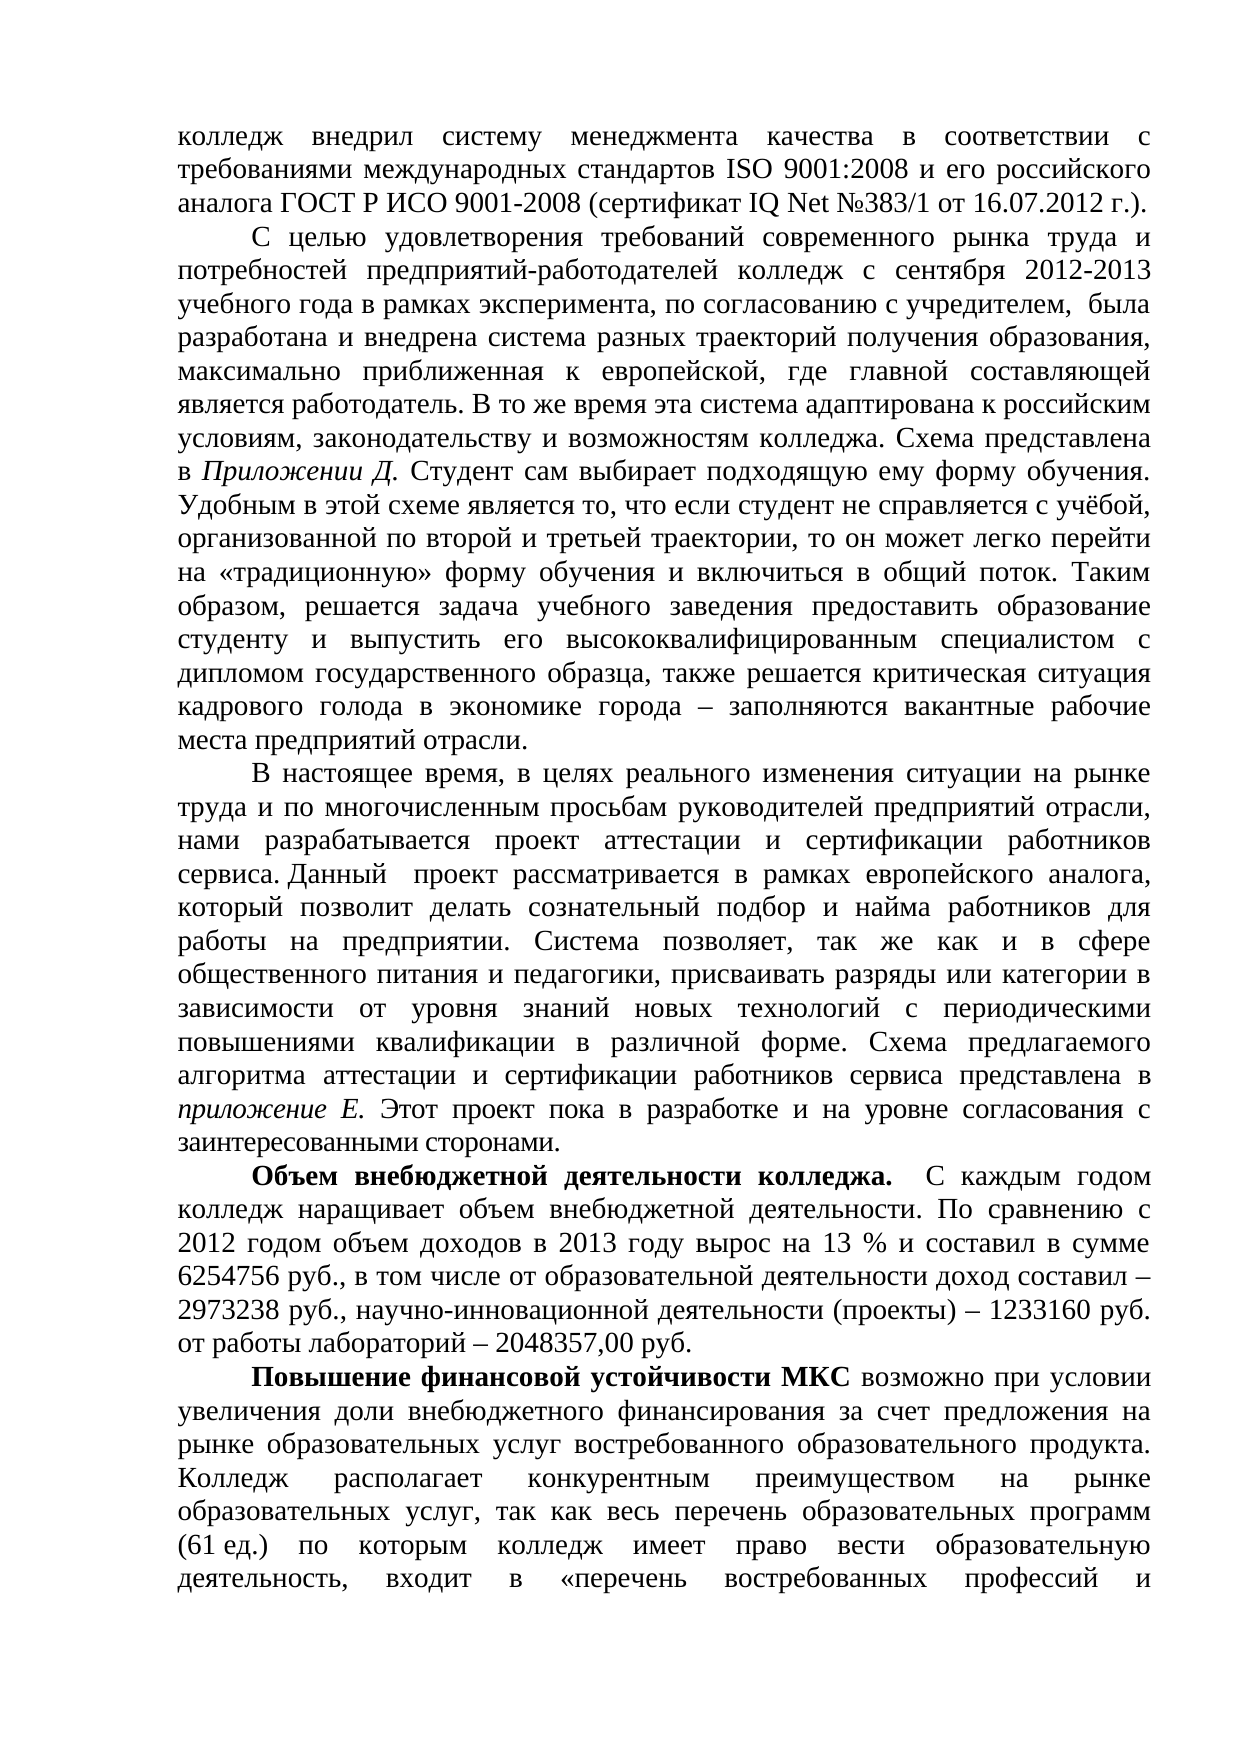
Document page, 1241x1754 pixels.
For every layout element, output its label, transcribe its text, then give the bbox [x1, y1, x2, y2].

text В настоящее время, в целях реального изменения ситуации на рынке труда и по многочисленным просьбам руководителей предприятий отрасли, нами разрабатывается проект аттестации и сертификации работников сервиса. Данный проект рассматривается в рамках европейского аналога, который позволит делать сознательный подбор и найма работников для работы на предприятии. Система позволяет, так же как и в сфере общественного питания и педагогики, присваивать разряды или категории в зависимости от уровня знаний новых технологий с периодическими повышениями квалификации в различной форме. Схема предлагаемого алгоритма аттестации и сертификации работников сервиса представлена в приложение Е. Этот проект пока в разработке и на уровне согласования с заинтересованными сторонами. [177, 755, 1152, 1158]
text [177, 1359, 1152, 1594]
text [177, 118, 1152, 219]
text Объем внебюджетной деятельности колледжа. С каждым годом колледж наращивает объем внебюджетной деятельности. По сравнению с 2012 годом объем доходов в 2013 году вырос на 13 % и составил в сумме 6254756 руб., в том числе от образовательной деятельности доход составил – 2973238 руб., научно-инновационной деятельности (проекты) – 1233160 руб. от работы лабораторий – 2048357,00 руб. [177, 1158, 1152, 1359]
text С целью удовлетворения требований современного рынка труда и потребностей предприятий-работодателей колледж с сентября 2012-2013 учебного года в рамках эксперимента, по согласованию с учредителем, была разработана и внедрена система разных траекторий получения образования, максимально приближенная к европейской, где главной составляющей является работодатель. В то же время эта система адаптирована к российским условиям, законодательству и возможностям колледжа. Схема представлена в Приложении Д. Студент сам выбирает подходящую ему форму обучения. Удобным в этой схеме является то, что если студент не справляется с учёбой, организованной по второй и третьей траектории, то он может легко перейти на «традиционную» форму обучения и включиться в общий поток. Таким образом, решается задача учебного заведения предоставить образование студенту и выпустить его высококвалифицированным специалистом с дипломом государственного образца, также решается критическая ситуация кадрового голода в экономике города – заполняются вакантные рабочие места предприятий отрасли. [177, 219, 1152, 755]
